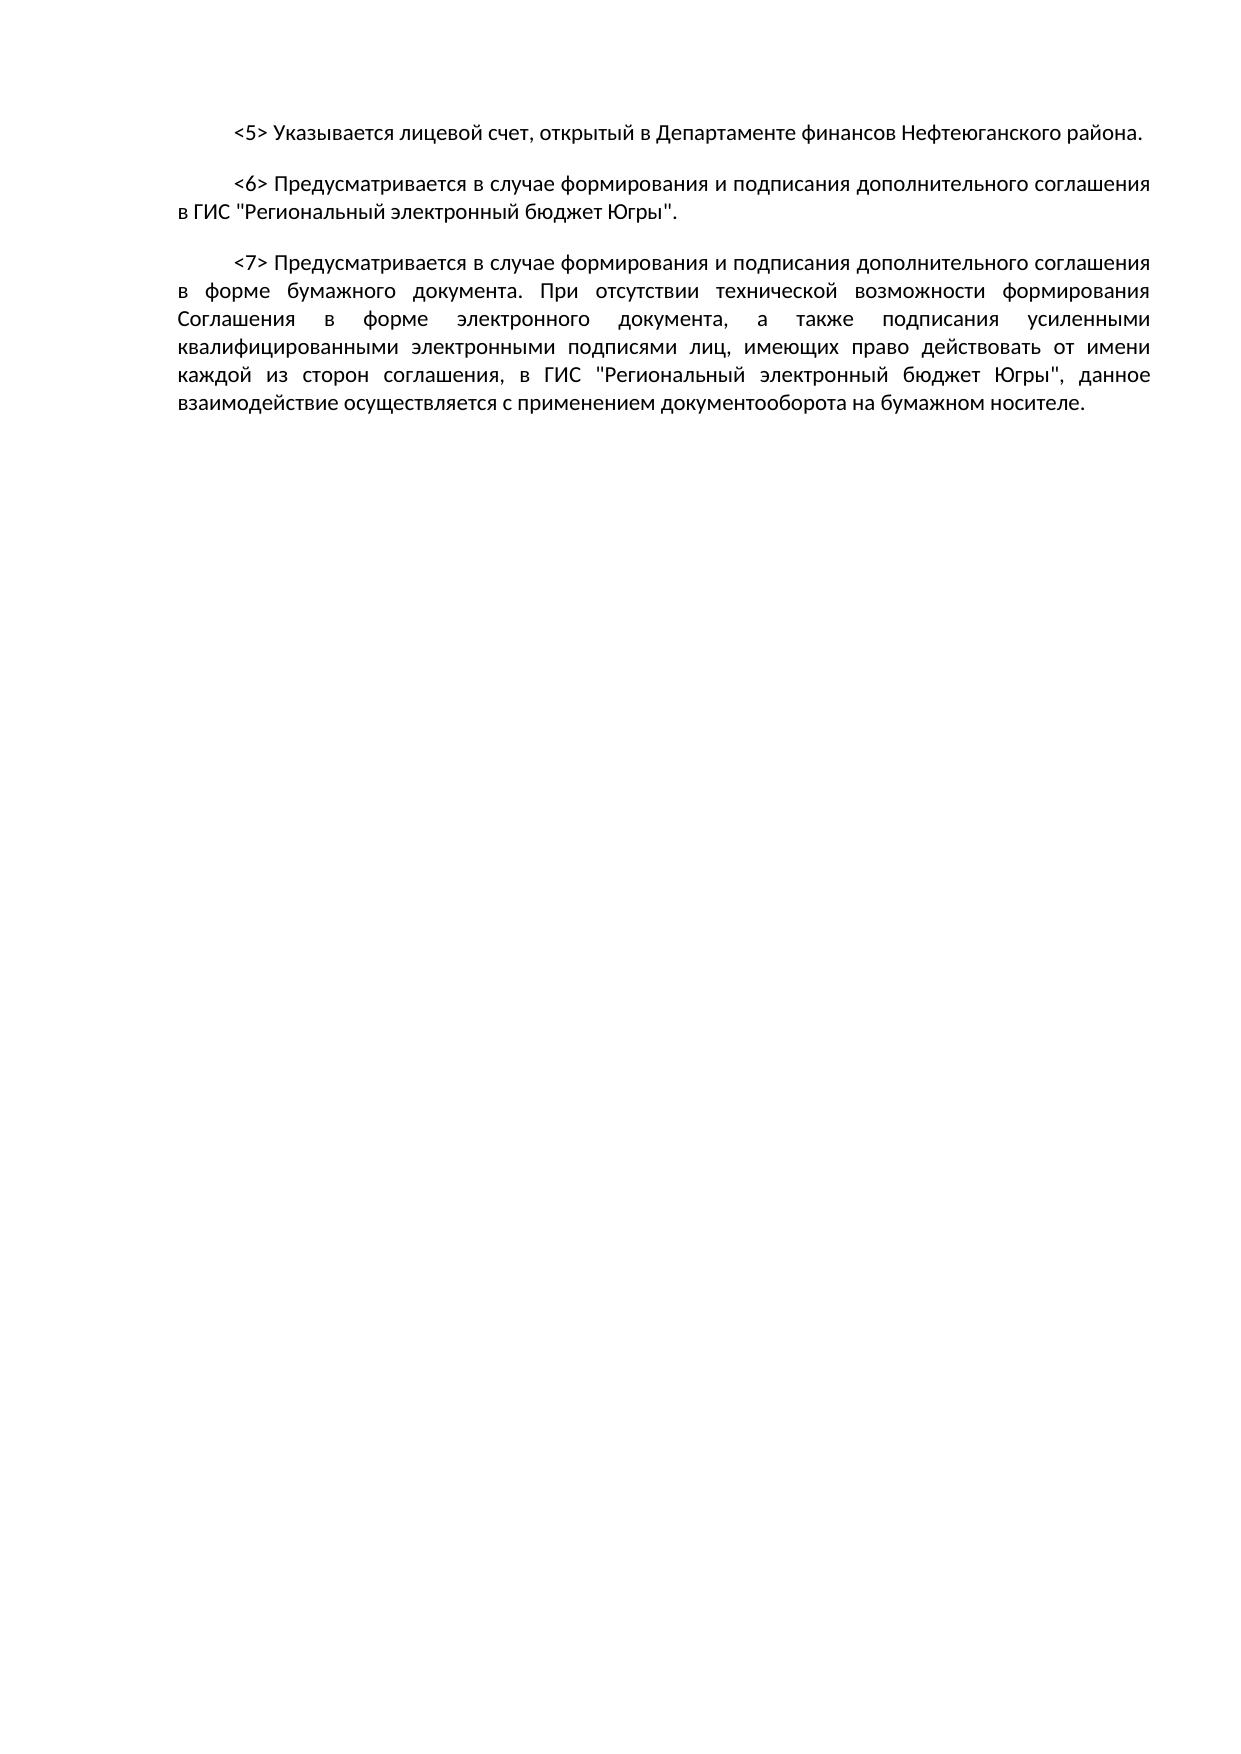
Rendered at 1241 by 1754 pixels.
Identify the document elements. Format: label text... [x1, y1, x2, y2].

text <6> Предусматривается в случае формирования и подписания дополнительного соглашения в ГИС "Региональный электронный бюджет Югры". [177, 169, 1152, 225]
text <5> Указывается лицевой счет, открытый в Департаменте финансов Нефтеюганского района. [177, 118, 1152, 146]
text <7> Предусматривается в случае формирования и подписания дополнительного соглашения в форме бумажного документа. При отсутствии технической возможности формирования Соглашения в форме электронного документа, а также подписания усиленными квалифицированными электронными подписями лиц, имеющих право действовать от имени каждой из сторон соглашения, в ГИС "Региональный электронный бюджет Югры", данное взаимодействие осуществляется с применением документооборота на бумажном носителе. [177, 248, 1152, 416]
